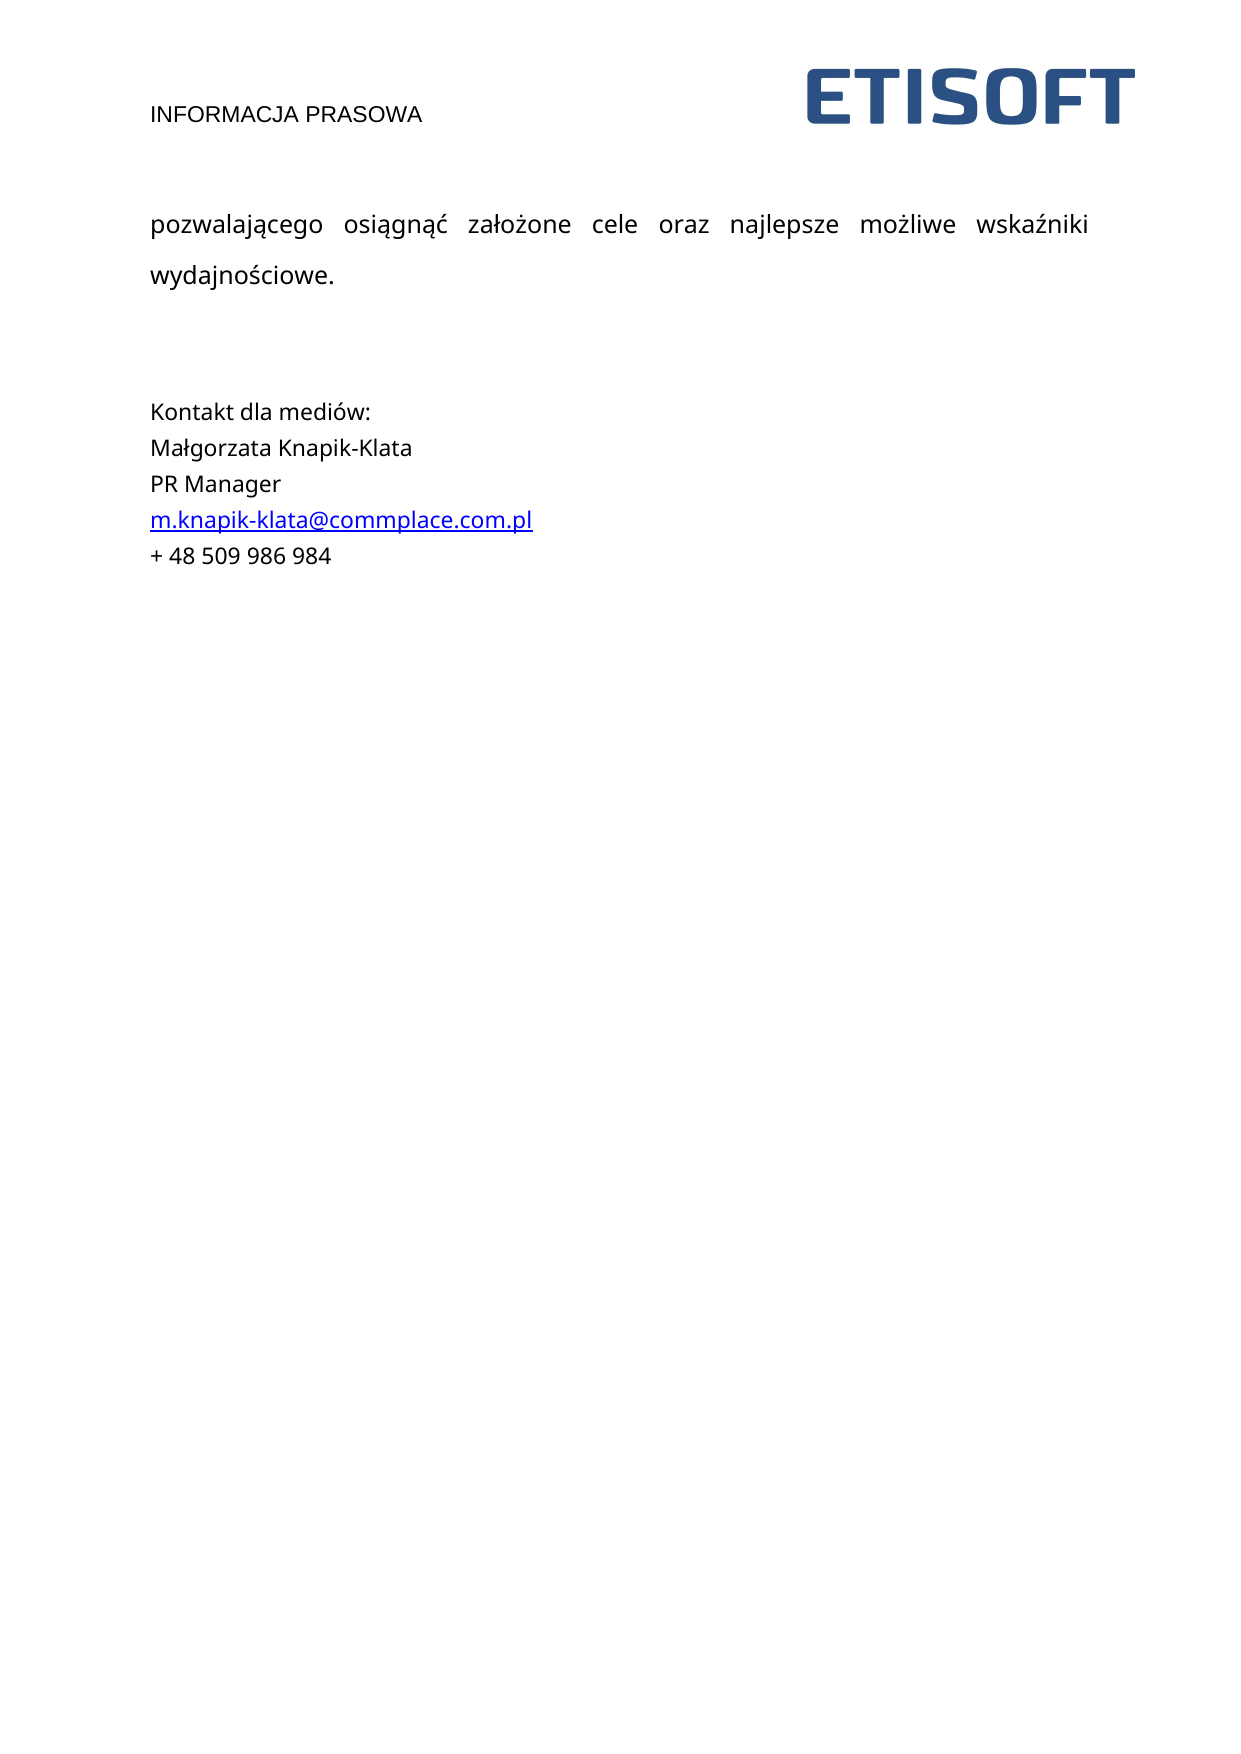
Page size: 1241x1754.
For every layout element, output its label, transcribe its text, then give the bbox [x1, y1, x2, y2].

text m.knapik-klata@commplace.com.pl [150, 504, 1090, 535]
text + 48 509 986 984 [150, 539, 1090, 571]
picture [792, 52, 1143, 141]
text Kontakt dla mediów: [150, 396, 1090, 427]
text Małgorzata Knapik-Klata [150, 432, 1090, 463]
text PR Manager [150, 468, 1090, 499]
